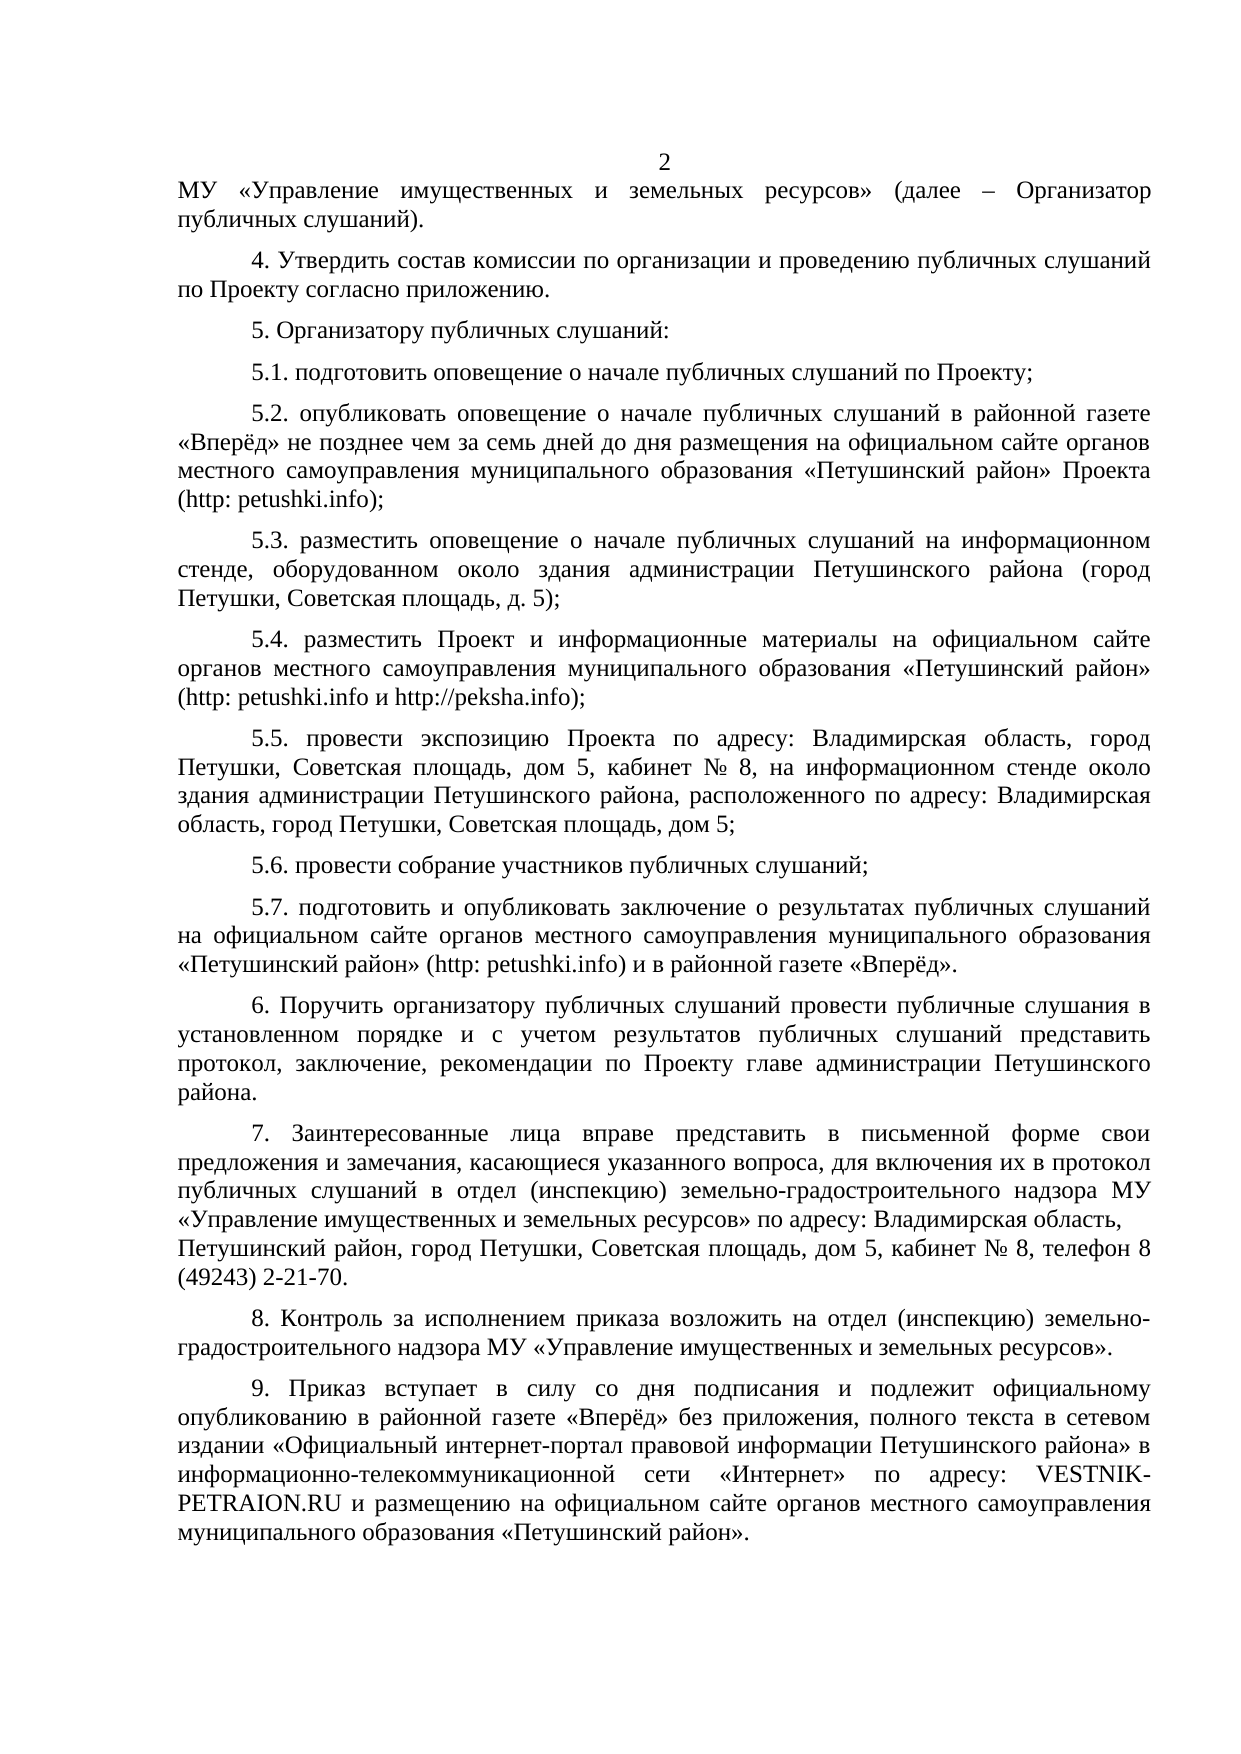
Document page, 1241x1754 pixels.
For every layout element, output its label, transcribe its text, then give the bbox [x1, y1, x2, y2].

text 5.1. подготовить оповещение о начале публичных слушаний по Проекту; [177, 357, 1152, 386]
text 5. Организатору публичных слушаний: [177, 316, 1152, 344]
text 9. Приказ вступает в силу со дня подписания и подлежит официальному опубликованию в районной газете «Вперёд» без приложения, полного текста в сетевом издании «Официальный интернет-портал правовой информации Петушинского района» в информационно-телекоммуникационной сети «Интернет» по адресу: VESTNIK-PETRAION.RU и размещению на официальном сайте органов местного самоуправления муниципального образования «Петушинский район». [177, 1373, 1152, 1546]
text МУ «Управление имущественных и земельных ресурсов» (далее – Организатор публичных слушаний). [177, 176, 1152, 233]
text Петушинский район, город Петушки, Советская площадь, дом 5, кабинет № 8, телефон 8 (49243) 2-21-70. [177, 1233, 1152, 1291]
text 5.4. разместить Проект и информационные материалы на официальном сайте органов местного самоуправления муниципального образования «Петушинский район» (http: petushki.info и http://peksha.info); [177, 624, 1152, 711]
text 7. Заинтересованные лица вправе представить в письменной форме свои предложения и замечания, касающиеся указанного вопроса, для включения их в протокол публичных слушаний в отдел (инспекцию) земельно-градостроительного надзора МУ «Управление имущественных и земельных ресурсов» по адресу: Владимирская область, [177, 1118, 1152, 1233]
text 5.3. разместить оповещение о начале публичных слушаний на информационном стенде, оборудованном около здания администрации Петушинского района (город Петушки, Советская площадь, д. 5); [177, 526, 1152, 612]
text 8. Контроль за исполнением приказа возложить на отдел (инспекцию) земельно-градостроительного надзора МУ «Управление имущественных и земельных ресурсов». [177, 1303, 1152, 1361]
text 5.2. опубликовать оповещение о начале публичных слушаний в районной газете «Вперёд» не позднее чем за семь дней до дня размещения на официальном сайте органов местного самоуправления муниципального образования «Петушинский район» Проекта (http: petushki.info); [177, 398, 1152, 513]
text 4. Утвердить состав комиссии по организации и проведению публичных слушаний по Проекту согласно приложению. [177, 246, 1152, 303]
text 5.5. провести экспозицию Проекта по адресу: Владимирская область, город Петушки, Советская площадь, дом 5, кабинет № 8, на информационном стенде около здания администрации Петушинского района, расположенного по адресу: Владимирская область, город Петушки, Советская площадь, дом 5; [177, 723, 1152, 838]
text 2 [177, 147, 1152, 176]
text 6. Поручить организатору публичных слушаний провести публичные слушания в установленном порядке и с учетом результатов публичных слушаний представить протокол, заключение, рекомендации по Проекту главе администрации Петушинского района. [177, 991, 1152, 1106]
text 5.6. провести собрание участников публичных слушаний; [177, 851, 1152, 879]
text 5.7. подготовить и опубликовать заключение о результатах публичных слушаний на официальном сайте органов местного самоуправления муниципального образования «Петушинский район» (http: petushki.info) и в районной газете «Вперёд». [177, 892, 1152, 978]
